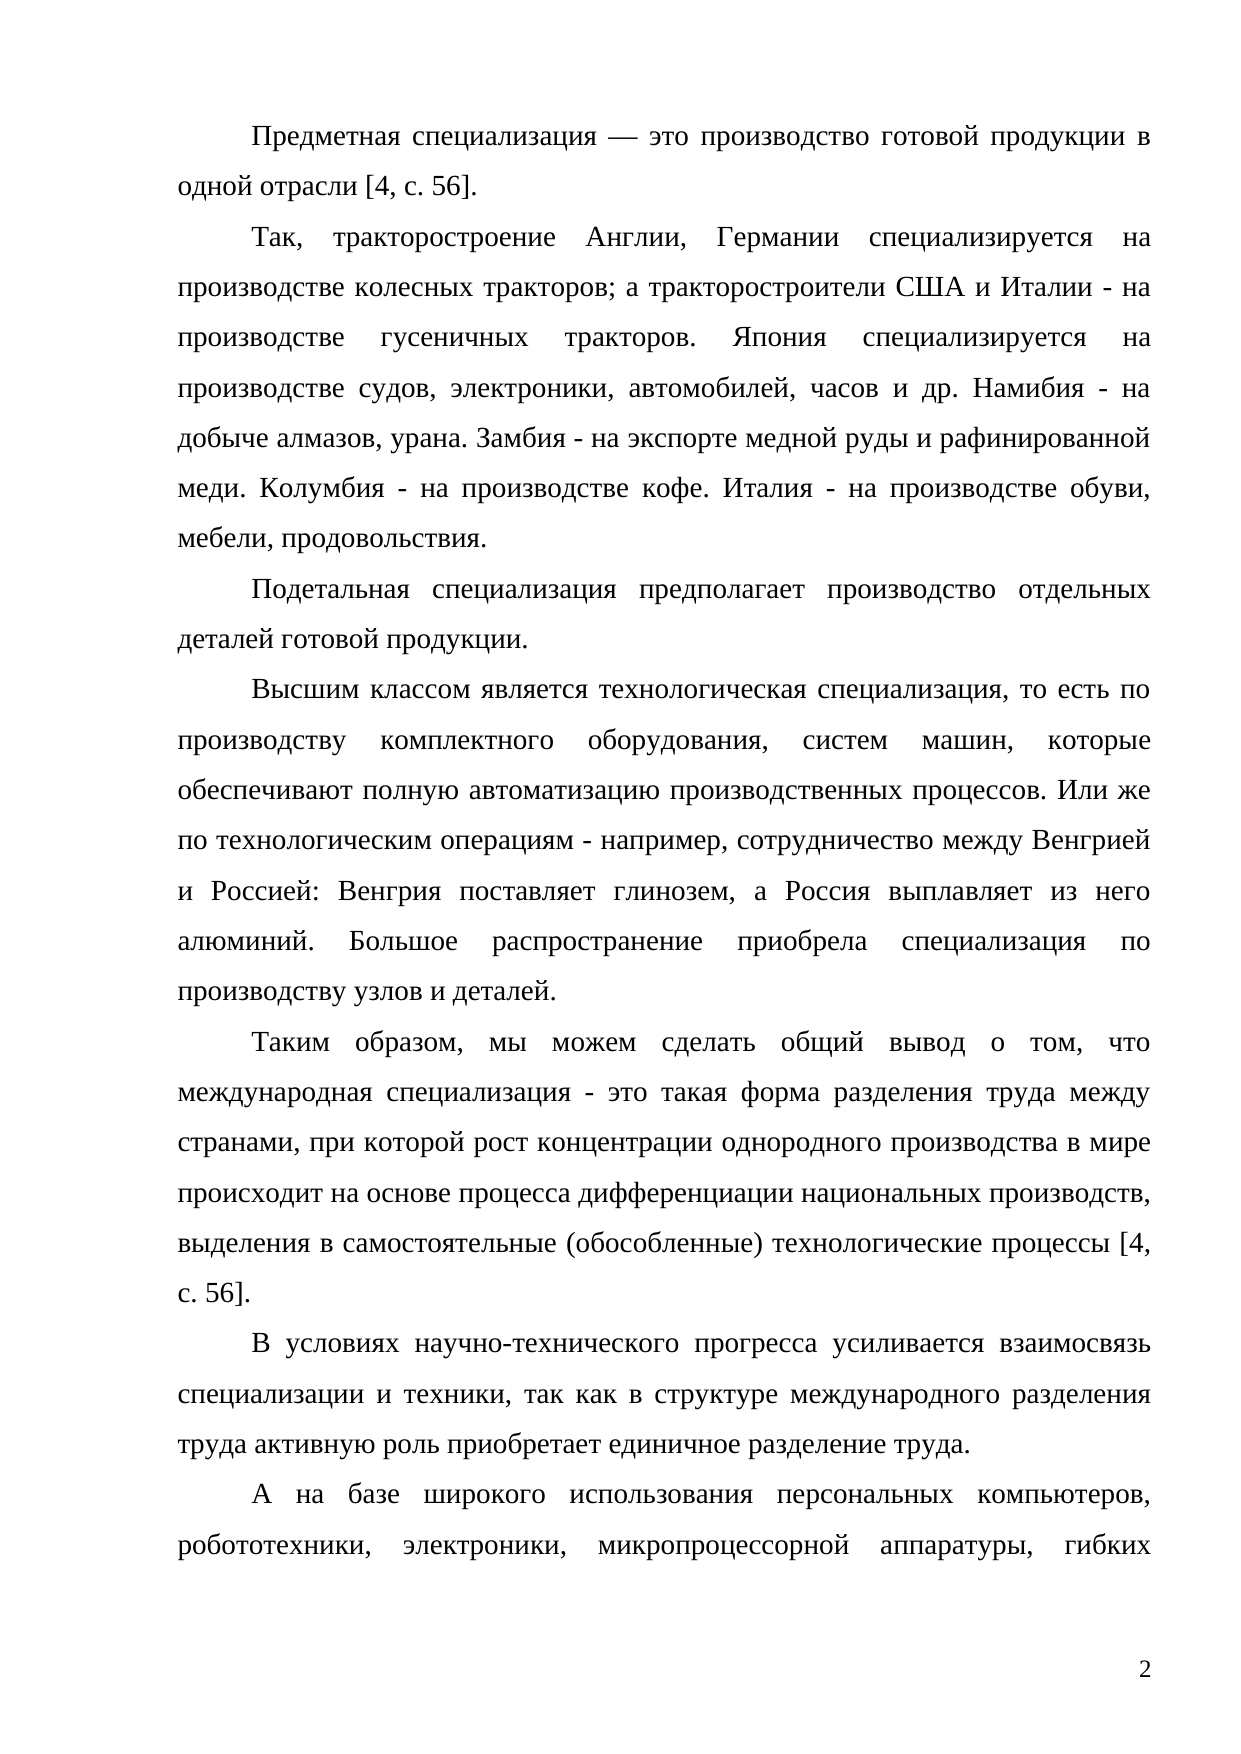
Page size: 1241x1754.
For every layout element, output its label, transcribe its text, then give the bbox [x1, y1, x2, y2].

text Таким образом, мы можем сделать общий вывод о том, что международная специализация - это такая форма разделения труда между странами, при которой рост концентрации однородного производства в мире происходит на основе процесса дифференциации национальных производств, выделения в самостоятельные (обособленные) технологические процессы [4, с. 56]. [177, 1024, 1152, 1309]
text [177, 1477, 1152, 1560]
text Высшим классом является технологическая специализация, то есть по производству комплектного оборудования, систем машин, которые обеспечивают полную автоматизацию производственных процессов. Или же по технологическим операциям - например, сотрудничество между Венгрией и Россией: Венгрия поставляет глинозем, а Россия выплавляет из него алюминий. Большое распространение приобрела специализация по производству узлов и деталей. [177, 672, 1152, 1007]
text Подетальная специализация предполагает производство отдельных деталей готовой продукции. [177, 571, 1152, 655]
text В условиях научно-технического прогресса усиливается взаимосвязь специализации и техники, так как в структуре международного разделения труда активную роль приобретает единичное разделение труда. [177, 1326, 1152, 1460]
text Так, тракторостроение Англии, Германии специализируется на производстве колесных тракторов; а тракторостроители США и Италии - на производстве гусеничных тракторов. Япония специализируется на производстве судов, электроники, автомобилей, часов и др. Намибия - на добыче алмазов, урана. Замбия - на экспорте медной руды и рафинированной меди. Колумбия - на производстве кофе. Италия - на производстве обуви, мебели, продовольствия. [177, 219, 1152, 554]
text Предметная специализация — это производство готовой продукции в одной отрасли [4, с. 56]. [177, 118, 1152, 202]
